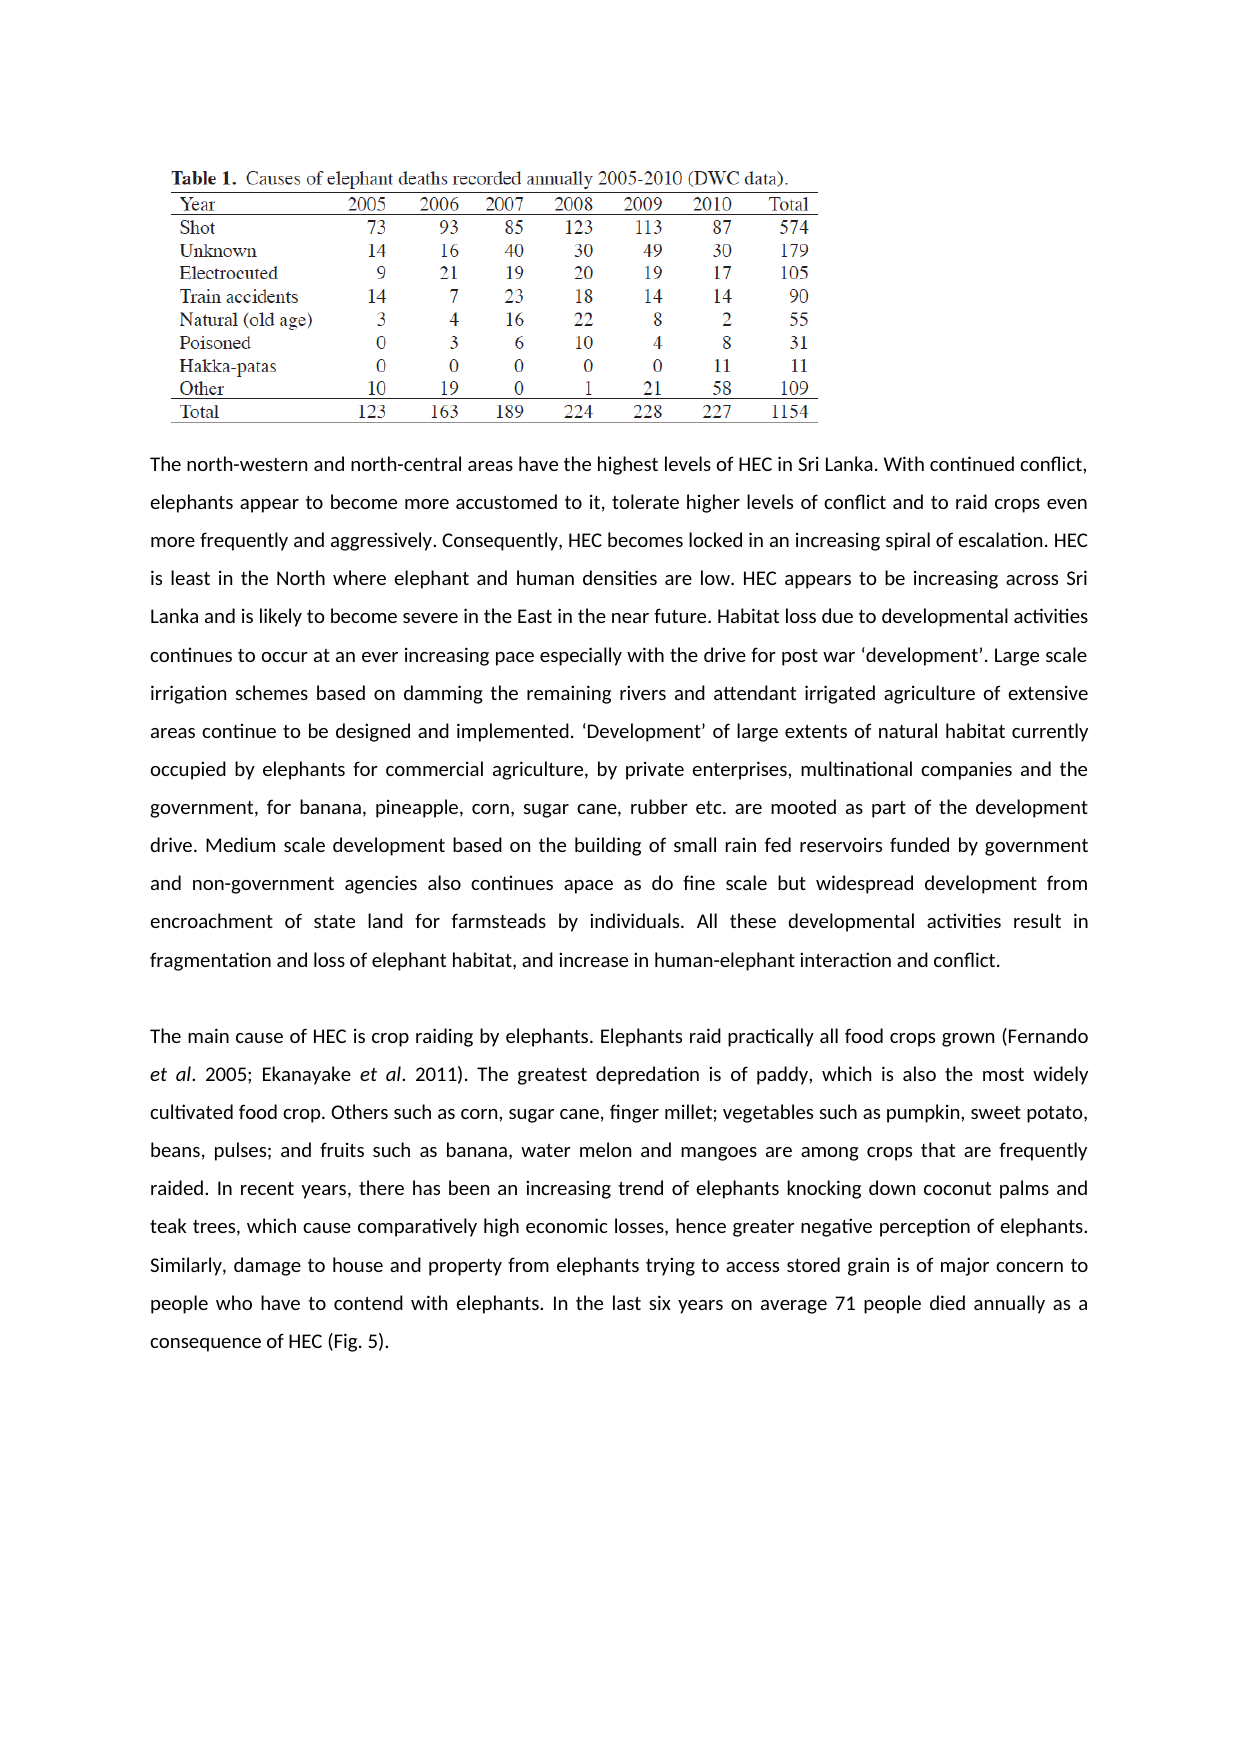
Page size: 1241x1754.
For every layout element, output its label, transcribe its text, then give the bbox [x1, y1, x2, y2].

picture [150, 150, 848, 438]
text The main cause of HEC is crop raiding by elephants. Elephants raid practically all food crops grown (Fernando et al. 2005; Ekanayake et al. 2011). The greatest depredation is of paddy, which is also the most widely cultivated food crop. Others such as corn, sugar cane, finger millet; vegetables such as pumpkin, sweet potato, beans, pulses; and fruits such as banana, water melon and mangoes are among crops that are frequently raided. In recent years, there has been an increasing trend of elephants knocking down coconut palms and teak trees, which cause comparatively high economic losses, hence greater negative perception of elephants. Similarly, damage to house and property from elephants trying to access stored grain is of major concern to people who have to contend with elephants. In the last six years on average 71 people died annually as a consequence of HEC (Fig. 5). [150, 1023, 1090, 1353]
text The north-western and north-central areas have the highest levels of HEC in Sri Lanka. With continued conflict, elephants appear to become more accustomed to it, tolerate higher levels of conflict and to raid crops even more frequently and aggressively. Consequently, HEC becomes locked in an increasing spiral of escalation. HEC is least in the North where elephant and human densities are low. HEC appears to be increasing across Sri Lanka and is likely to become severe in the East in the near future. Habitat loss due to developmental activities continues to occur at an ever increasing pace especially with the drive for post war ‘development’. Large scale irrigation schemes based on damming the remaining rivers and attendant irrigated agriculture of extensive areas continue to be designed and implemented. ‘Development’ of large extents of natural habitat currently occupied by elephants for commercial agriculture, by private enterprises, multinational companies and the government, for banana, pineapple, corn, sugar cane, rubber etc. are mooted as part of the development drive. Medium scale development based on the building of small rain fed reservoirs funded by government and non-government agencies also continues apace as do fine scale but widespread development from encroachment of state land for farmsteads by individuals. All these developmental activities result in fragmentation and loss of elephant habitat, and increase in human-elephant interaction and conflict. [150, 451, 1090, 972]
